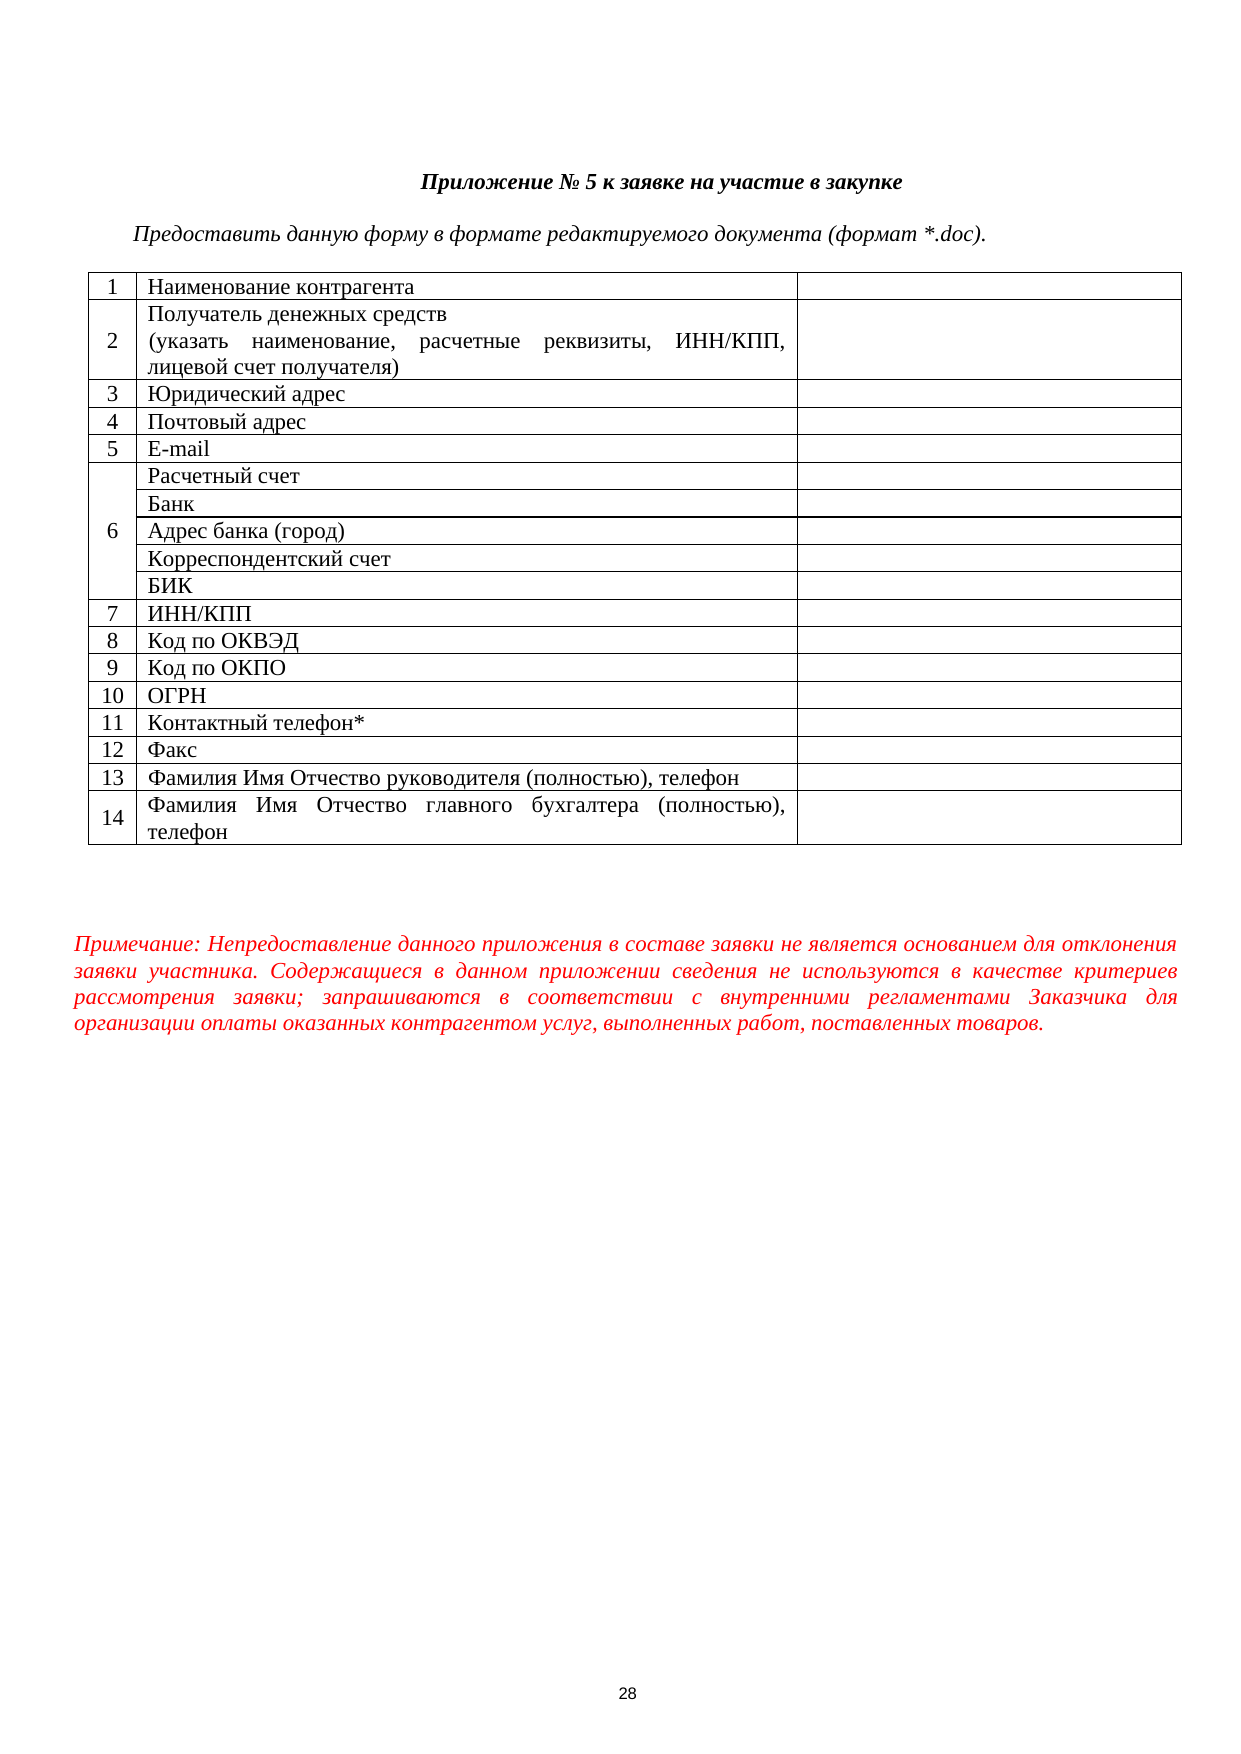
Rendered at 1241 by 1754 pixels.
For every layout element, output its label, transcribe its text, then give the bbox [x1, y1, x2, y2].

table_cell [798, 627, 1181, 653]
table_cell [798, 435, 1181, 462]
table_cell [798, 682, 1181, 708]
table_cell 2 [89, 300, 136, 379]
table_cell [798, 600, 1181, 626]
table_cell 14 [89, 791, 136, 844]
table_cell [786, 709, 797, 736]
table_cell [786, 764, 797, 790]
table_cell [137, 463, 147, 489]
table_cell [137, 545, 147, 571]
table_cell [798, 572, 1181, 598]
table_cell 6 [89, 463, 136, 598]
text Примечание: Непредоставление данного приложения в составе заявки не является основанием для отклонения заявки участника. Содержащиеся в данном приложении сведения не используются в качестве критериев рассмотрения заявки; запрашиваются в соответствии с внутренними регламентами Заказчика для организации оплаты оказанных контрагентом услуг, выполненных работ, поставленных товаров. [74, 930, 1181, 1036]
table_cell [798, 545, 1181, 571]
text Приложение № 5 к заявке на участие в закупке [74, 168, 1181, 194]
table_header [798, 273, 1181, 299]
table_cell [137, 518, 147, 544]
table_cell [798, 518, 1181, 544]
table_cell [798, 490, 1181, 516]
table_cell [798, 408, 1181, 434]
table_cell [798, 791, 1181, 844]
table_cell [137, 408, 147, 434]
table_cell [798, 654, 1181, 681]
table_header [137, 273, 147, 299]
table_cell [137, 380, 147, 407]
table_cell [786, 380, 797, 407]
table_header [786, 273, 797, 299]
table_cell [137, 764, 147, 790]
table_cell [798, 737, 1181, 763]
table_cell Фамилия Имя Отчество главного бухгалтера (полностью), телефон [137, 791, 797, 844]
table_cell [798, 709, 1181, 736]
text Предоставить данную форму в формате редактируемого документа (формат *.doc). [74, 220, 1181, 247]
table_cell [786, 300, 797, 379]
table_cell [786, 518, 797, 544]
table_cell [798, 764, 1181, 790]
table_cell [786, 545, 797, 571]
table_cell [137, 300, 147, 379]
table_cell [798, 380, 1181, 407]
table_cell [798, 300, 1181, 379]
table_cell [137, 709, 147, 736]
table_cell [798, 463, 1181, 489]
